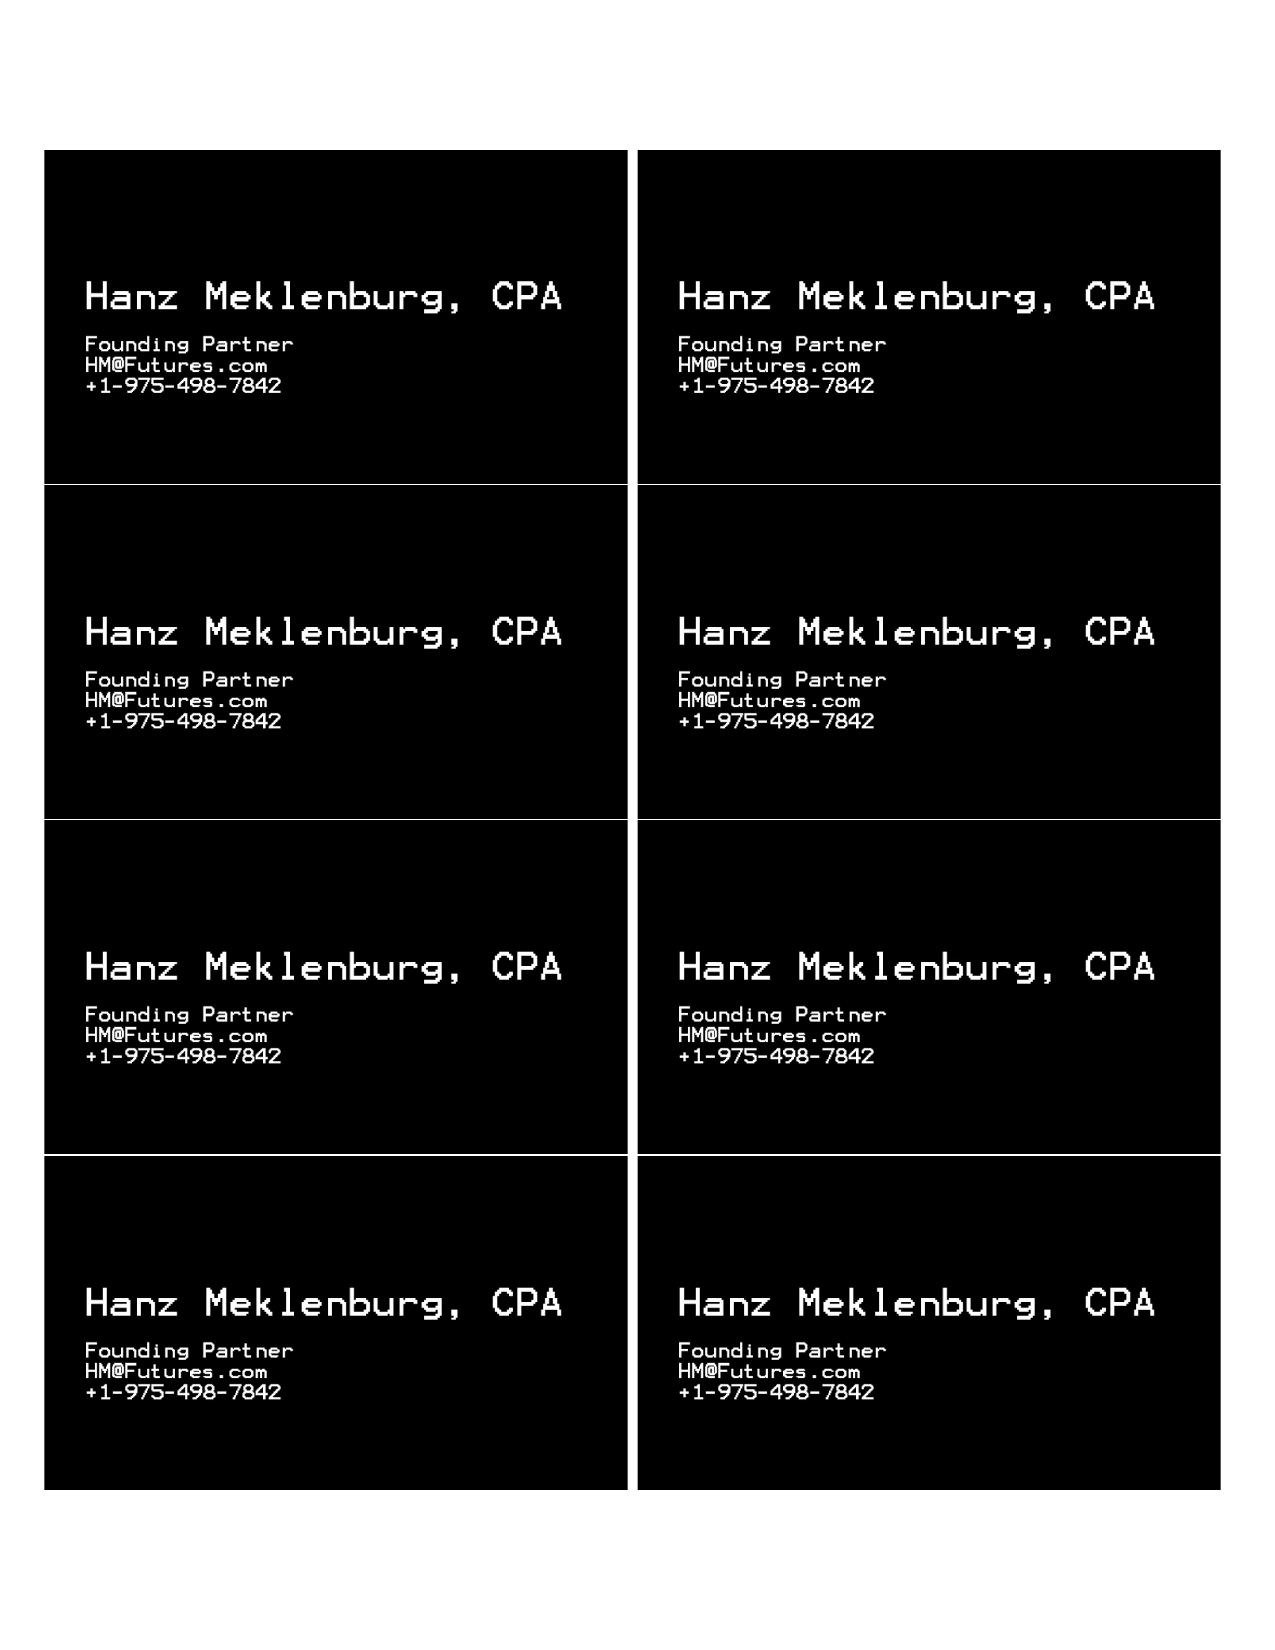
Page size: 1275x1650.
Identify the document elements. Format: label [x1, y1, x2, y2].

picture [637, 150, 1221, 484]
picture [637, 820, 1221, 1154]
picture [44, 1156, 628, 1490]
picture [44, 150, 628, 484]
picture [637, 485, 1221, 819]
picture [44, 820, 628, 1154]
picture [637, 1156, 1221, 1490]
picture [44, 485, 628, 819]
